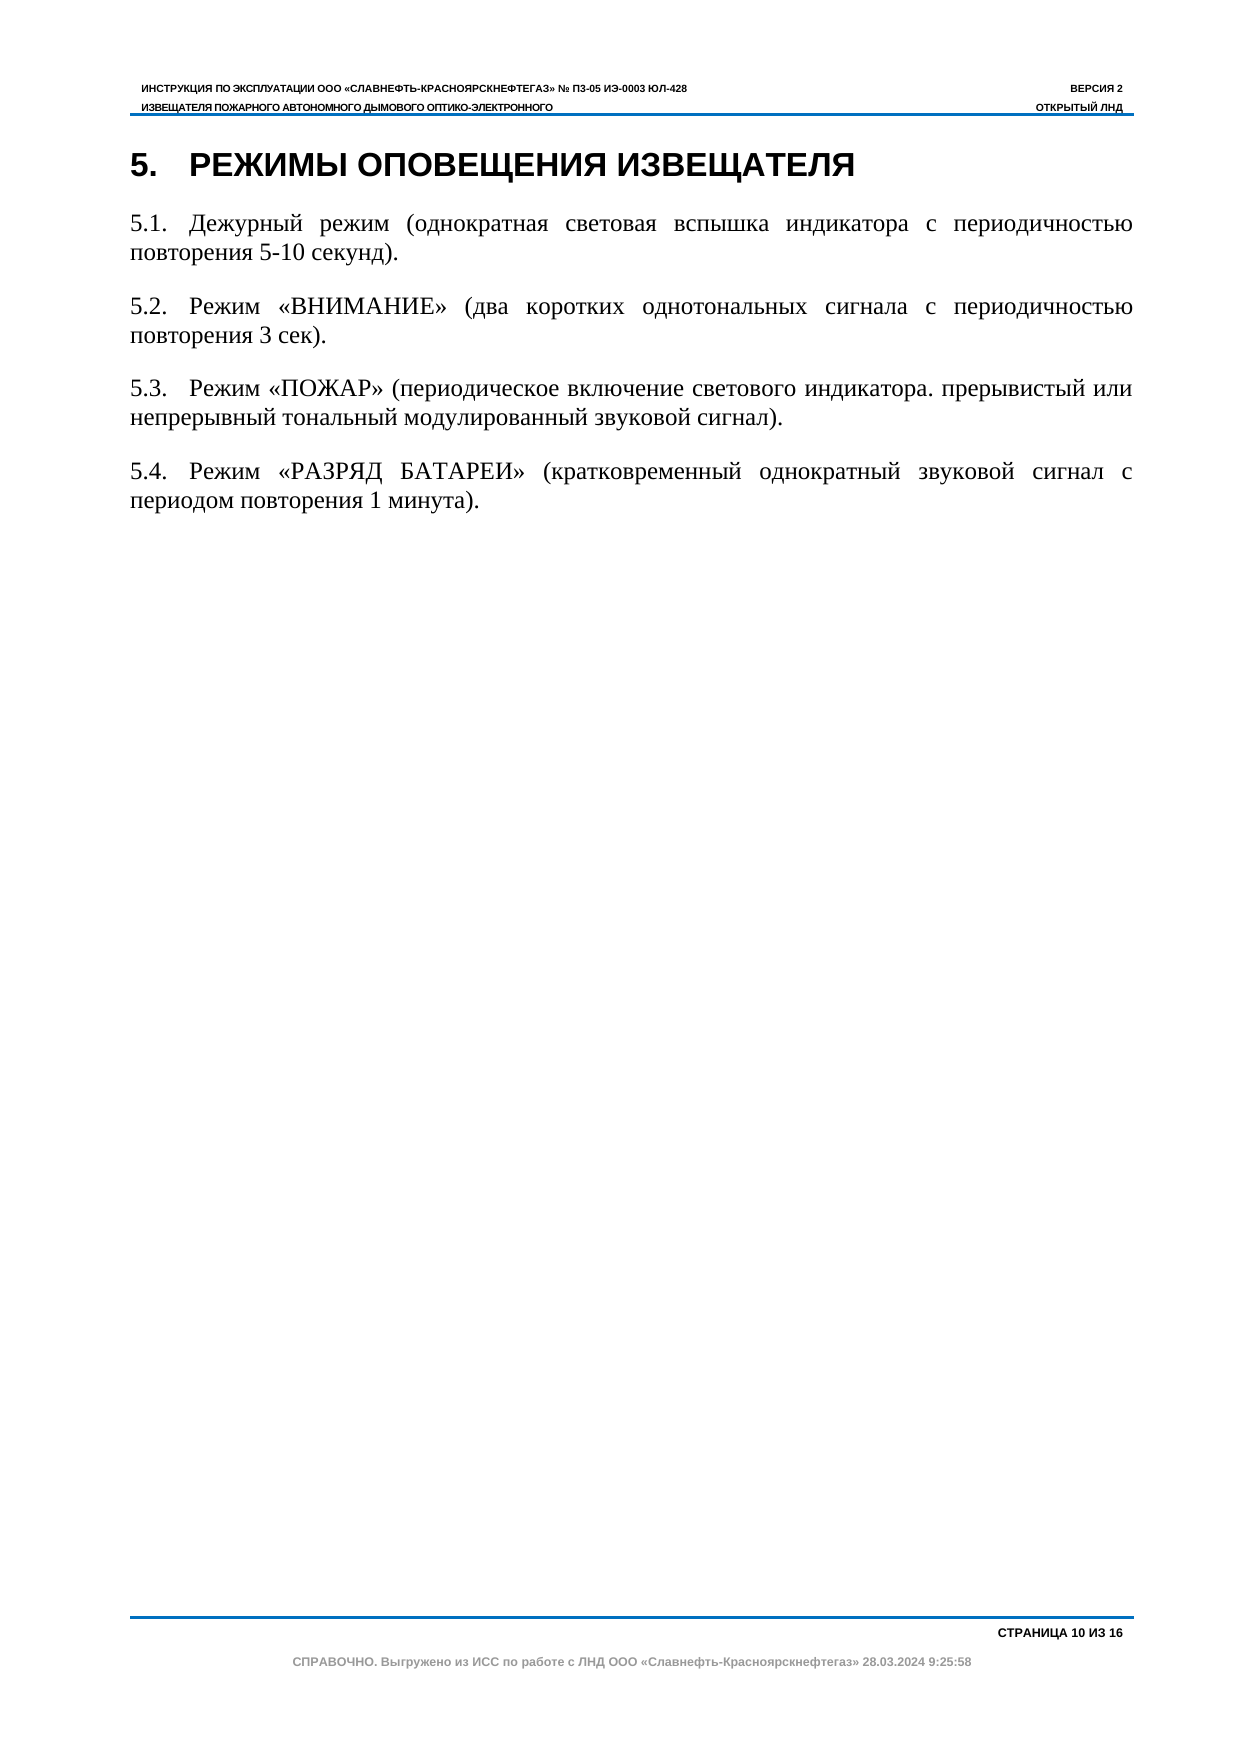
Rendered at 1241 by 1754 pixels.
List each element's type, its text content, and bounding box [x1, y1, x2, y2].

list Режим «РАЗРЯД БАТАРЕИ» (кратковременный однократный звуковой сигнал с периодом повторения 1 минута). [130, 456, 1134, 513]
list Режим «ВНИМАНИЕ» (два коротких однотональных сигнала с периодичностью повторения 3 сек). [130, 291, 1134, 348]
list Дежурный режим (однократная световая вспышка индикатора с периодичностью повторения 5-10 секунд). [130, 208, 1134, 266]
subtitle РЕЖИМЫ ОПОВЕЩЕНИЯ ИЗВЕЩАТЕЛЯ [130, 145, 1134, 183]
list Режим «ПОЖАР» (периодическое включение светового индикатора. прерывистый или непрерывный тональный модулированный звуковой сигнал). [130, 373, 1134, 431]
